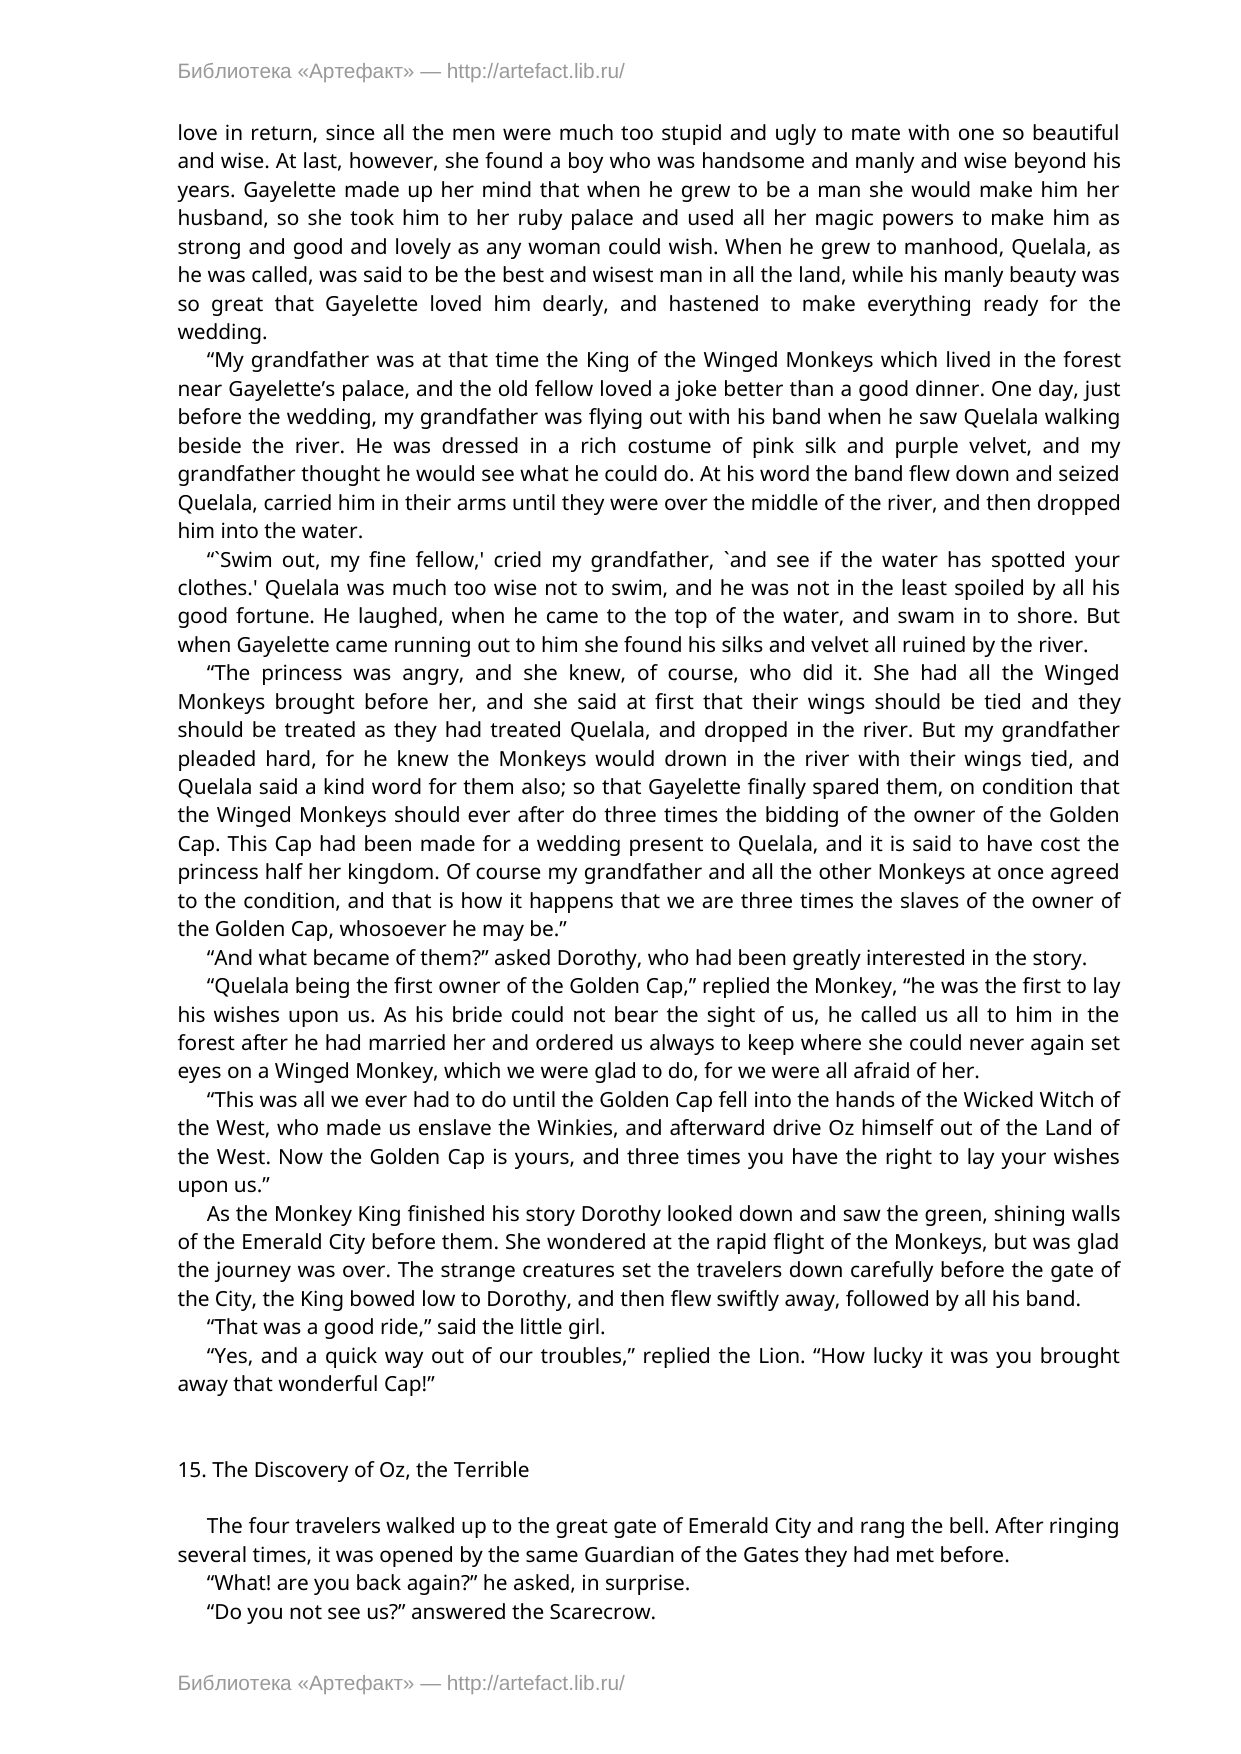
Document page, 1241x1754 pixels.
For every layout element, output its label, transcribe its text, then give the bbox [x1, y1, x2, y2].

text “The princess was angry, and she knew, of course, who did it. She had all the Winged Monkeys brought before her, and she said at first that their wings should be tied and they should be treated as they had treated Quelala, and dropped in the river. But my grandfather pleaded hard, for he knew the Monkeys would drown in the river with their wings tied, and Quelala said a kind word for them also; so that Gayelette finally spared them, on condition that the Winged Monkeys should ever after do three times the bidding of the owner of the Golden Cap. This Cap had been made for a wedding present to Quelala, and it is said to have cost the princess half her kingdom. Of course my grandfather and all the other Monkeys at once agreed to the condition, and that is how it happens that we are three times the slaves of the owner of the Golden Cap, whosoever he may be.” [177, 658, 1122, 943]
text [177, 118, 1122, 346]
text “This was all we ever had to do until the Golden Cap fell into the hands of the Wicked Witch of the West, who made us enslave the Winkies, and afterward drive Oz himself out of the Land of the West. Now the Golden Cap is yours, and three times you have the right to lay your wishes upon us.” [177, 1085, 1122, 1199]
text The four travelers walked up to the great gate of Emerald City and rang the bell. After ringing several times, it was opened by the same Guardian of the Gates they had met before. [177, 1512, 1122, 1568]
text “What! are you back again?” he asked, in surprise. [177, 1568, 1122, 1597]
text “Quelala being the first owner of the Golden Cap,” replied the Monkey, “he was the first to lay his wishes upon us. As his bride could not bear the sight of us, he called us all to him in the forest after he had married her and ordered us always to keep where she could never again set eyes on a Winged Monkey, which we were glad to do, for we were all afraid of her. [177, 971, 1122, 1085]
text As the Monkey King finished his story Dorothy looked down and saw the green, shining walls of the Emerald City before them. She wondered at the rapid flight of the Monkeys, but was glad the journey was over. The strange creatures set the travelers down carefully before the gate of the City, the King bowed low to Dorothy, and then flew swiftly away, followed by all his band. [177, 1199, 1122, 1312]
text “Yes, and a quick way out of our troubles,” replied the Lion. “How lucky it was you brought away that wonderful Cap!” [177, 1341, 1122, 1398]
text “`Swim out, my fine fellow,' cried my grandfather, `and see if the water has spotted your clothes.' Quelala was much too wise not to swim, and he was not in the least spoiled by all his good fortune. He laughed, when he came to the top of the water, and swam in to shore. But when Gayelette came running out to him she found his silks and velvet all ruined by the river. [177, 545, 1122, 658]
text “My grandfather was at that time the King of the Winged Monkeys which lived in the forest near Gayelette’s palace, and the old fellow loved a joke better than a good dinner. One day, just before the wedding, my grandfather was flying out with his band when he saw Quelala walking beside the river. He was dressed in a rich costume of pink silk and purple velvet, and my grandfather thought he would see what he could do. At his word the band flew down and seized Quelala, carried him in their arms until they were over the middle of the river, and then dropped him into the water. [177, 346, 1122, 545]
subtitle 15. The Discovery of Oz, the Terrible [177, 1455, 1122, 1483]
text “That was a good ride,” said the little girl. [177, 1312, 1122, 1341]
text “And what became of them?” asked Dorothy, who had been greatly interested in the story. [177, 943, 1122, 971]
text “Do you not see us?” answered the Scarecrow. [177, 1597, 1122, 1625]
